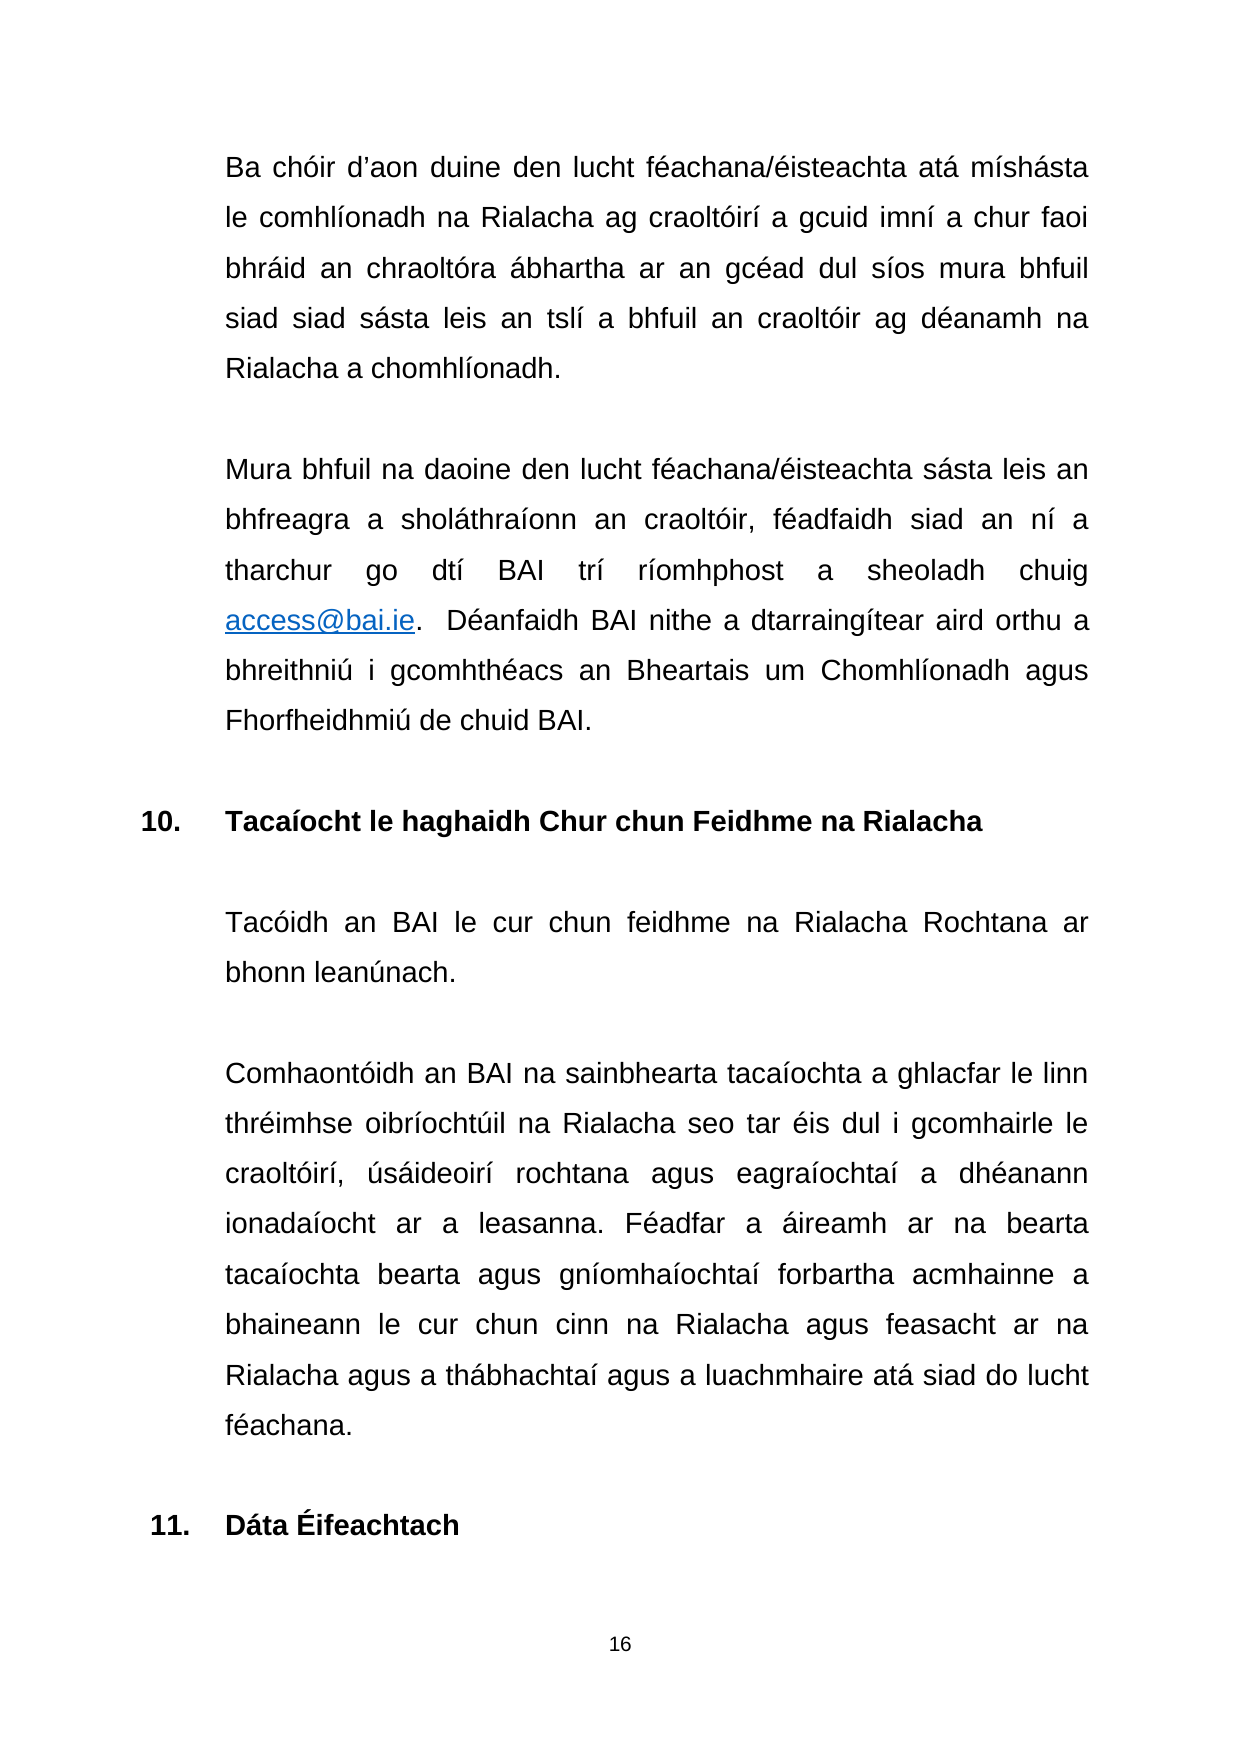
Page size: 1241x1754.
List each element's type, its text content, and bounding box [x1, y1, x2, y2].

text Mura bhfuil na daoine den lucht féachana/éisteachta sásta leis an bhfreagra a sholáthraíonn an craoltóir, féadfaidh siad an ní a tharchur go dtí BAI trí ríomhphost a sheoladh chuig access@bai.ie. Déanfaidh BAI nithe a dtarraingítear aird orthu a bhreithniú i gcomhthéacs an Bheartais um Chomhlíonadh agus Fhorfheidhmiú de chuid BAI. [141, 452, 1090, 737]
text Comhaontóidh an BAI na sainbhearta tacaíochta a ghlacfar le linn thréimhse oibríochtúil na Rialacha seo tar éis dul i gcomhairle le craoltóirí, úsáideoirí rochtana agus eagraíochtaí a dhéanann ionadaíocht ar a leasanna. Féadfar a áireamh ar na bearta tacaíochta bearta agus gníomhaíochtaí forbartha acmhainne a bhaineann le cur chun cinn na Rialacha agus feasacht ar na Rialacha agus a thábhachtaí agus a luachmhaire atá siad do lucht féachana. [225, 1056, 1090, 1441]
text 10. Tacaíocht le haghaidh Chur chun Feidhme na Rialacha [141, 804, 1090, 838]
text Ba chóir d’aon duine den lucht féachana/éisteachta atá míshásta le comhlíonadh na Rialacha ag craoltóirí a gcuid imní a chur faoi bhráid an chraoltóra ábhartha ar an gcéad dul síos mura bhfuil siad siad sásta leis an tslí a bhfuil an craoltóir ag déanamh na Rialacha a chomhlíonadh. [141, 150, 1090, 385]
text Tacóidh an BAI le cur chun feidhme na Rialacha Rochtana ar bhonn leanúnach. [225, 905, 1090, 988]
text 11. Dáta Éifeachtach [150, 1508, 1090, 1542]
